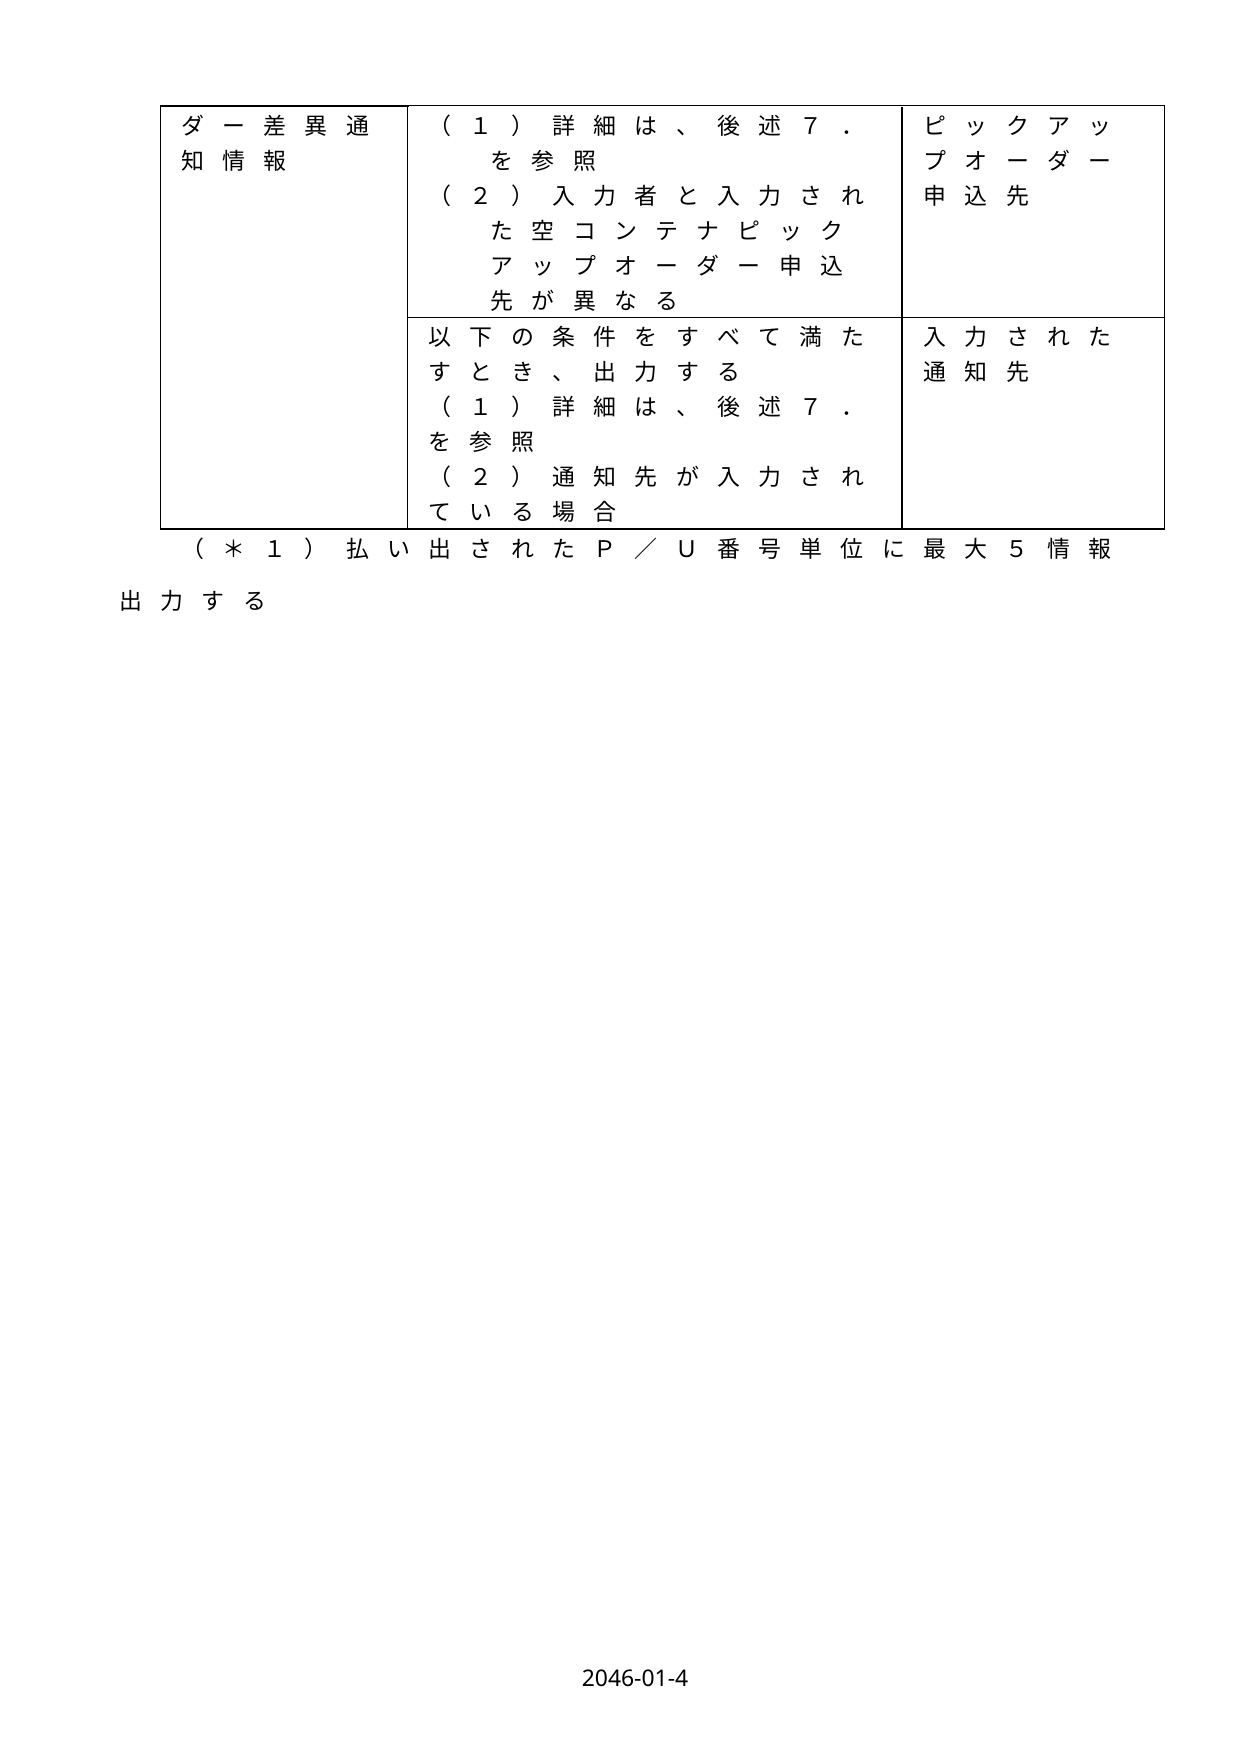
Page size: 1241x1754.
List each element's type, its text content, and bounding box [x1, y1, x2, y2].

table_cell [408, 106, 902, 317]
table_cell 以下の条件をすべて満たすとき、出力する （１）詳細は、後述７．を参照 （２）通知先が入力されている場合 [408, 318, 901, 528]
table_cell 入力された通知先 [903, 318, 1164, 528]
text （＊１）払い出されたＰ／Ｕ番号単位に最大５情報出力する [119, 530, 1150, 617]
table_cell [903, 106, 1164, 317]
